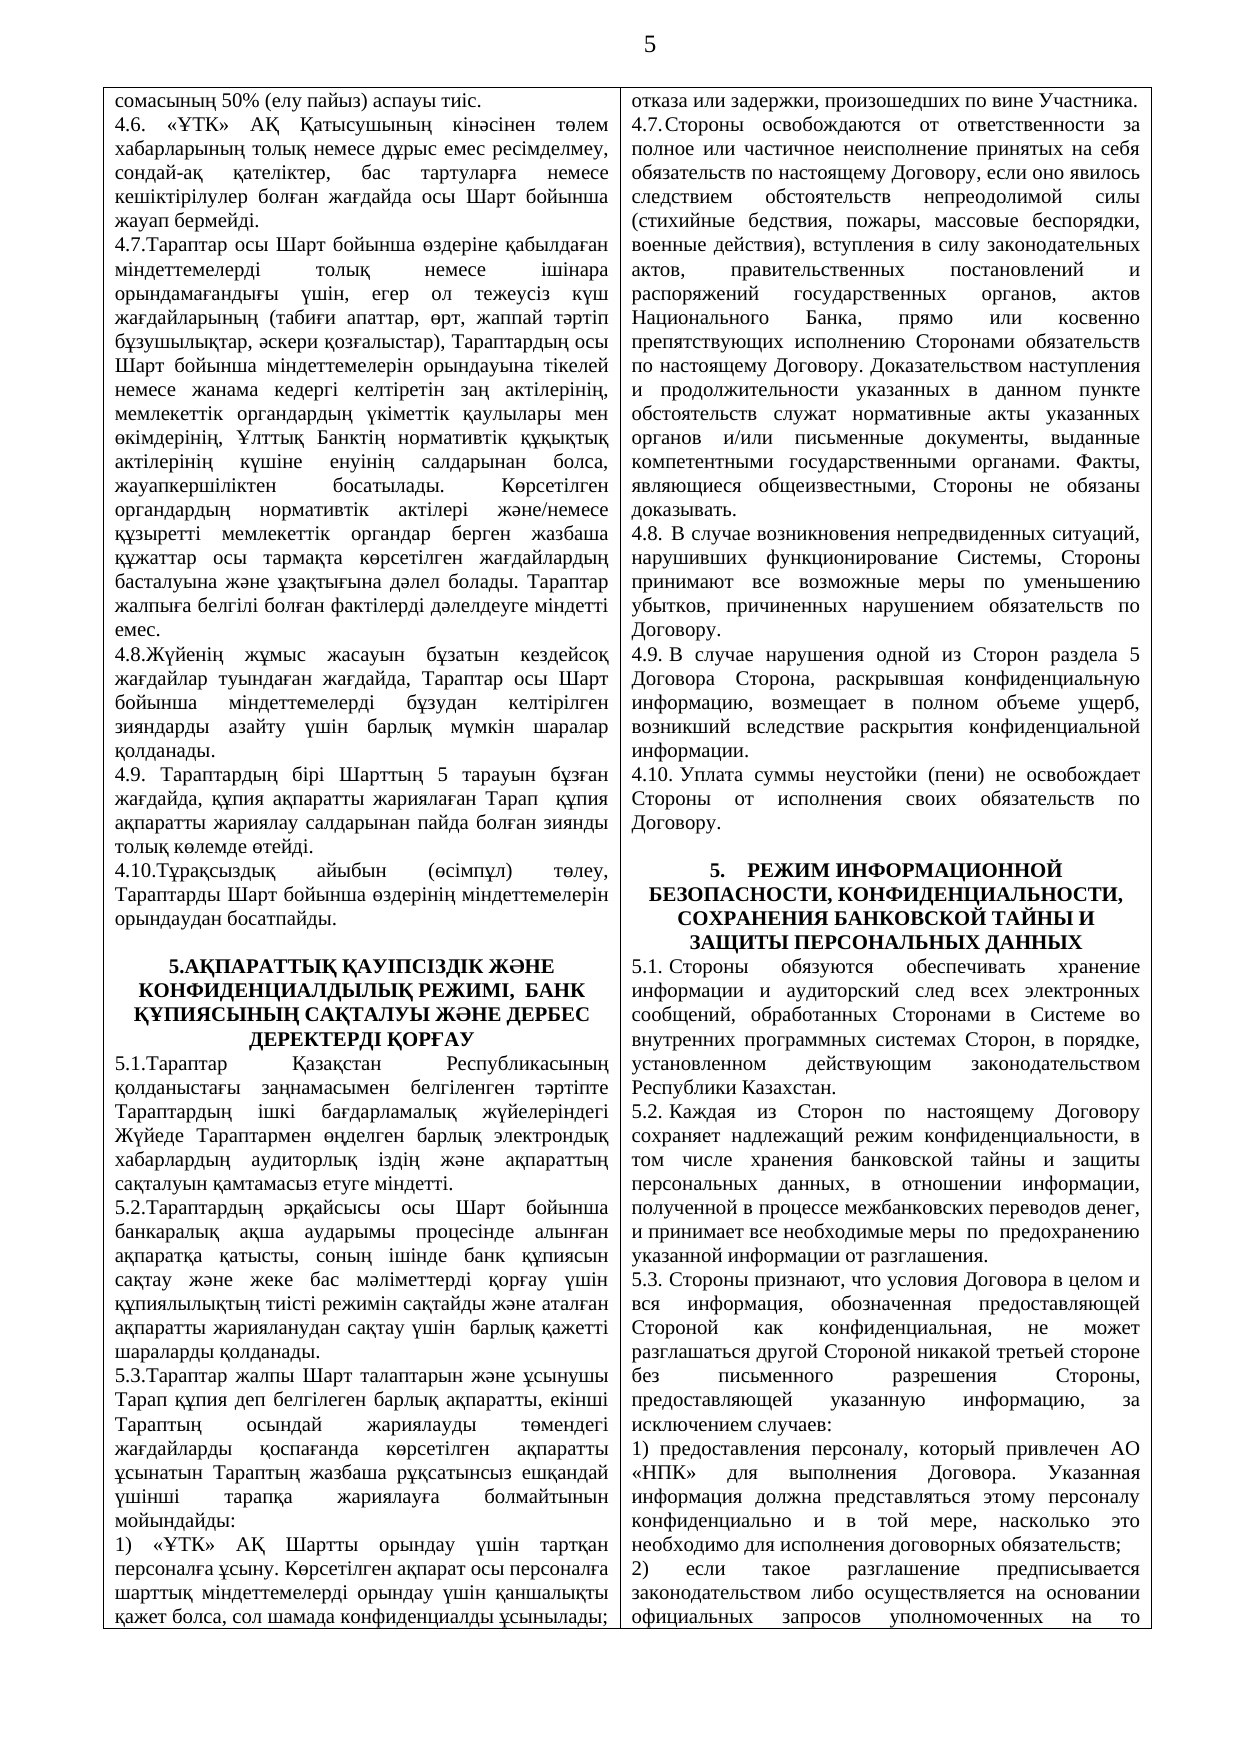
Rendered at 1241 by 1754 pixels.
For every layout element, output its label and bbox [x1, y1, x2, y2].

table_header [104, 88, 620, 1628]
table_header [621, 88, 1151, 1628]
